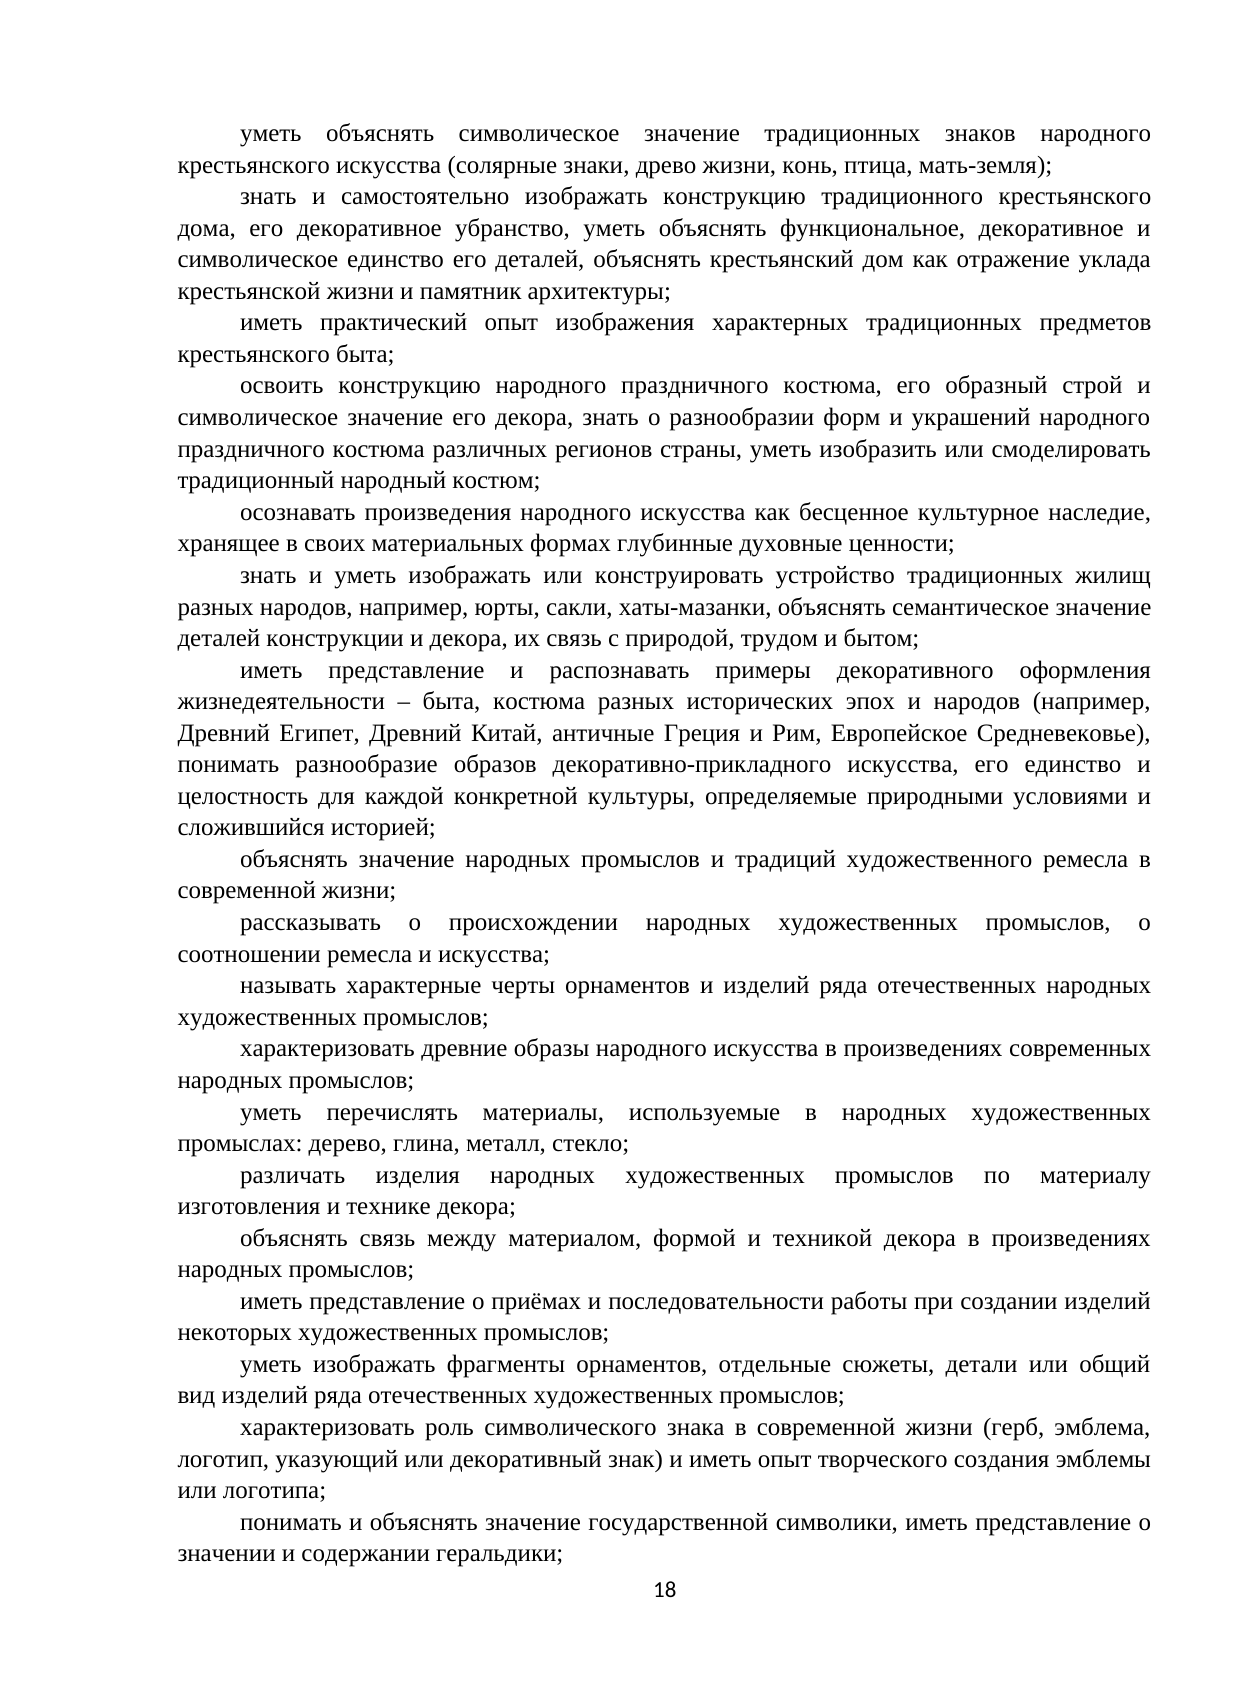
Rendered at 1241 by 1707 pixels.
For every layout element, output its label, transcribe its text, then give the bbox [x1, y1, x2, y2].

text характеризовать древние образы народного искусства в произведениях современных народных промыслов; [177, 1033, 1152, 1094]
text понимать и объяснять значение государственной символики, иметь представление о значении и содержании геральдики; [177, 1507, 1152, 1567]
text иметь представление о приёмах и последовательности работы при создании изделий некоторых художественных промыслов; [177, 1286, 1152, 1346]
text иметь представление и распознавать примеры декоративного оформления жизнедеятельности – быта, костюма разных исторических эпох и народов (например, Древний Египет, Древний Китай, античные Греция и Рим, Европейское Средневековье), понимать разнообразие образов декоративно-прикладного искусства, его единство и целостность для каждой конкретной культуры, определяемые природными условиями и сложившийся историей; [177, 655, 1152, 841]
text иметь практический опыт изображения характерных традиционных предметов крестьянского быта; [177, 307, 1152, 368]
text уметь изображать фрагменты орнаментов, отдельные сюжеты, детали или общий вид изделий ряда отечественных художественных промыслов; [177, 1349, 1152, 1409]
text уметь перечислять материалы, используемые в народных художественных промыслах: дерево, глина, металл, стекло; [177, 1097, 1152, 1157]
text освоить конструкцию народного праздничного костюма, его образный строй и символическое значение его декора, знать о разнообразии форм и украшений народного праздничного костюма различных регионов страны, уметь изобразить или смоделировать традиционный народный костюм; [177, 371, 1152, 494]
text рассказывать о происхождении народных художественных промыслов, о соотношении ремесла и искусства; [177, 907, 1152, 967]
text называть характерные черты орнаментов и изделий ряда отечественных народных художественных промыслов; [177, 970, 1152, 1031]
text объяснять значение народных промыслов и традиций художественного ремесла в современной жизни; [177, 844, 1152, 904]
text знать и уметь изображать или конструировать устройство традиционных жилищ разных народов, например, юрты, сакли, хаты-мазанки, объяснять семантическое значение деталей конструкции и декора, их связь с природой, трудом и бытом; [177, 560, 1152, 652]
text различать изделия народных художественных промыслов по материалу изготовления и технике декора; [177, 1160, 1152, 1220]
text характеризовать роль символического знака в современной жизни (герб, эмблема, логотип, указующий или декоративный знак) и иметь опыт творческого создания эмблемы или логотипа; [177, 1412, 1152, 1504]
text осознавать произведения народного искусства как бесценное культурное наследие, хранящее в своих материальных формах глубинные духовные ценности; [177, 497, 1152, 557]
text уметь объяснять символическое значение традиционных знаков народного крестьянского искусства (солярные знаки, древо жизни, конь, птица, мать-земля); [177, 118, 1152, 178]
text знать и самостоятельно изображать конструкцию традиционного крестьянского дома, его декоративное убранство, уметь объяснять функциональное, декоративное и символическое единство его деталей, объяснять крестьянский дом как отражение уклада крестьянской жизни и памятник архитектуры; [177, 181, 1152, 305]
text объяснять связь между материалом, формой и техникой декора в произведениях народных промыслов; [177, 1223, 1152, 1283]
